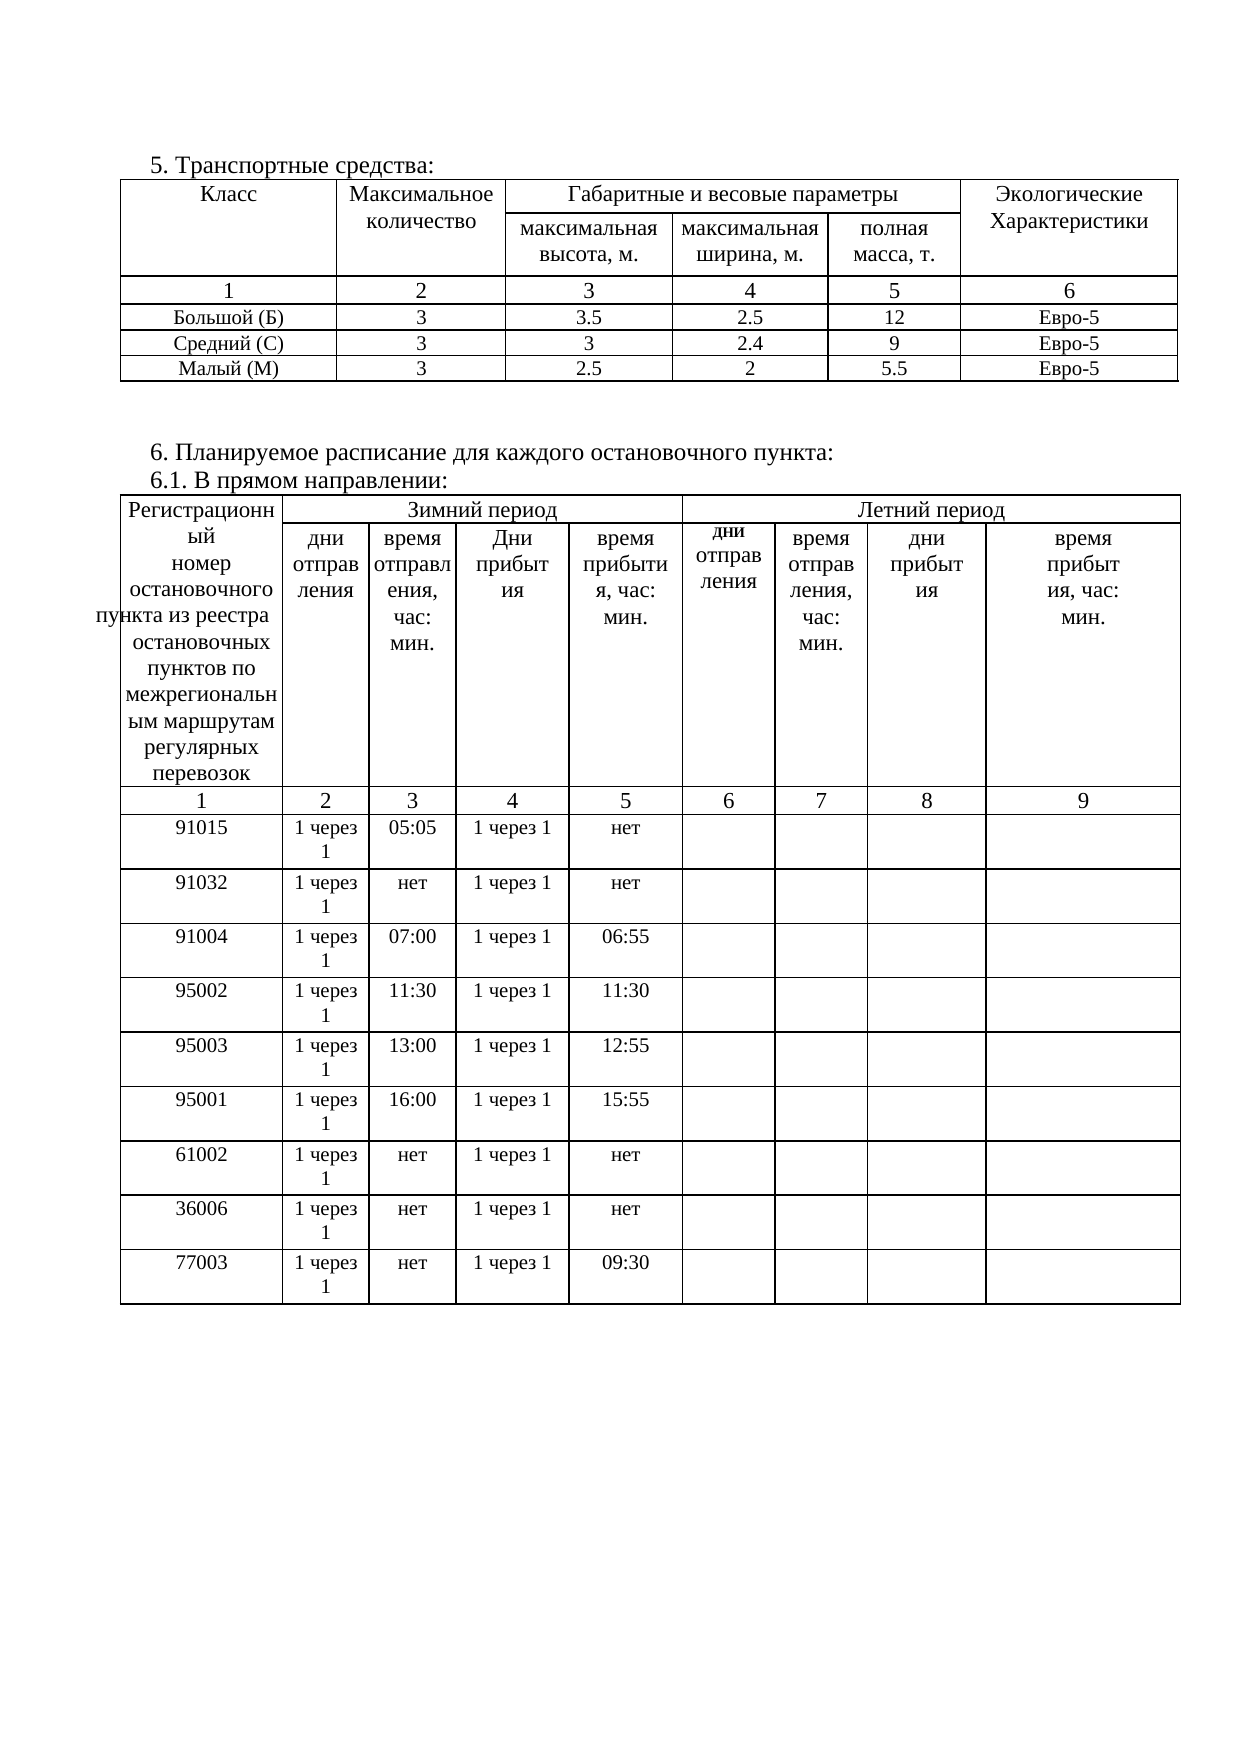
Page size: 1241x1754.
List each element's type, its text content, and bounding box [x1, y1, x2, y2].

table_cell 3.5 [506, 305, 672, 329]
table_cell [868, 1087, 985, 1140]
table_cell время прибыт ия, час: мин. [987, 524, 1180, 786]
table_header Максимальное количество [337, 180, 505, 275]
table_header Класс [121, 180, 336, 275]
table_cell 1 через 1 [457, 1033, 568, 1086]
text 6.1. В прямом направлении: [150, 466, 1090, 494]
table_cell Дни прибыт ия [457, 524, 568, 786]
table_cell 1 через 1 [283, 1250, 368, 1303]
table_cell [868, 924, 985, 977]
table_cell [987, 870, 1180, 922]
table_cell 91032 [121, 870, 282, 922]
table_cell [987, 1142, 1180, 1194]
table_cell 1 через 1 [457, 815, 568, 868]
table_cell 1 через 1 [283, 1142, 368, 1194]
table_cell нет [570, 815, 682, 868]
table_cell 1 через 1 [457, 1087, 568, 1140]
table_cell 1 [121, 787, 282, 814]
table_cell [776, 1087, 867, 1140]
table_cell 1 через 1 [457, 1196, 568, 1249]
table_cell 3 [370, 787, 455, 814]
table_cell 3 [337, 305, 505, 329]
table_cell нет [370, 1196, 455, 1249]
table_cell [776, 924, 867, 977]
table_cell ДНИ отправ ления [683, 524, 774, 786]
table_cell 1 через 1 [457, 924, 568, 977]
table_cell 07:00 [370, 924, 455, 977]
table_cell [868, 815, 985, 868]
table_cell 15:55 [570, 1087, 682, 1140]
table_cell нет [570, 1142, 682, 1194]
table_cell [868, 1250, 985, 1303]
table_cell Большой (Б) [121, 305, 336, 329]
table_cell 6 [683, 787, 774, 814]
table_cell [987, 1087, 1180, 1140]
table_cell 2 [673, 356, 827, 380]
table_cell 5 [829, 277, 960, 303]
table_cell 2.5 [673, 305, 827, 329]
table_cell 06:55 [570, 924, 682, 977]
table_cell 91004 [121, 924, 282, 977]
table_cell 12:55 [570, 1033, 682, 1086]
table_cell 1 через 1 [283, 924, 368, 977]
table_cell 61002 [121, 1142, 282, 1194]
table_cell 1 через 1 [283, 870, 368, 922]
table_header Габаритные и весовые параметры [506, 180, 960, 212]
table_cell 4 [673, 277, 827, 303]
table_cell дни отправ ления [283, 524, 368, 786]
table_cell Малый (М) [121, 356, 336, 380]
table_cell [776, 978, 867, 1031]
table_cell [683, 1142, 774, 1194]
table_cell время отправ ления, час: мин. [776, 524, 867, 786]
table_cell Евро-5 [961, 331, 1177, 354]
table_cell 4 [457, 787, 568, 814]
table_cell [683, 978, 774, 1031]
table_cell 1 через 1 [283, 1196, 368, 1249]
table_cell 1 через 1 [457, 870, 568, 922]
table_cell [776, 1142, 867, 1194]
table_cell [868, 978, 985, 1031]
table_cell 95003 [121, 1033, 282, 1086]
table_cell 2.5 [506, 356, 672, 380]
table_cell 5.5 [829, 356, 960, 380]
table_cell [683, 1196, 774, 1249]
table_cell максимальная высота, м. [506, 214, 672, 275]
table_cell 1 через 1 [283, 1033, 368, 1086]
table_cell 8 [868, 787, 985, 814]
table_cell 09:30 [570, 1250, 682, 1303]
table_cell [987, 1250, 1180, 1303]
table_cell [868, 1142, 985, 1194]
table_cell 2 [337, 277, 505, 303]
table_cell [868, 1033, 985, 1086]
table_cell [683, 1250, 774, 1303]
table_cell нет [570, 870, 682, 922]
table_cell 12 [829, 305, 960, 329]
table_cell [776, 1033, 867, 1086]
table_cell 9 [829, 331, 960, 354]
table_cell 7 [776, 787, 867, 814]
table_header Зимний период [283, 496, 682, 522]
table_cell 95002 [121, 978, 282, 1031]
table_cell 3 [506, 331, 672, 354]
table_header Экологические Характеристики [961, 180, 1177, 275]
table_cell [987, 978, 1180, 1031]
table_cell 3 [337, 356, 505, 380]
text 5. Транспортные средства: [150, 150, 1090, 179]
table_cell 77003 [121, 1250, 282, 1303]
table_cell [868, 870, 985, 922]
table_cell 13:00 [370, 1033, 455, 1086]
table_cell [683, 870, 774, 922]
table_cell 1 через 1 [283, 978, 368, 1031]
table_cell Евро-5 [961, 305, 1177, 329]
table_cell дни прибыт ия [868, 524, 985, 786]
text 6. Планируемое расписание для каждого остановочного пункта: [150, 437, 1090, 466]
table_cell [987, 1033, 1180, 1086]
table_cell 16:00 [370, 1087, 455, 1140]
table_cell 5 [570, 787, 682, 814]
table_cell нет [370, 1142, 455, 1194]
table_cell [987, 924, 1180, 977]
table_cell 91015 [121, 815, 282, 868]
table_cell максимальная ширина, м. [673, 214, 827, 275]
table_cell 1 [121, 277, 336, 303]
table_header Летний период [683, 496, 1180, 522]
table_cell время отправл ения, час: мин. [370, 524, 455, 786]
table_cell 9 [987, 787, 1180, 814]
table_header Регистрационный номер остановочного пункта из реестра остановочных пунктов по межрегиональным маршрутам регулярных перевозок [121, 496, 282, 786]
table_cell 6 [961, 277, 1177, 303]
table_cell [776, 1250, 867, 1303]
table_cell [776, 815, 867, 868]
table_cell нет [370, 1250, 455, 1303]
table_cell 1 через 1 [283, 815, 368, 868]
table_cell 1 через 1 [457, 1142, 568, 1194]
table_cell [987, 1196, 1180, 1249]
table_cell 3 [506, 277, 672, 303]
table_cell 05:05 [370, 815, 455, 868]
table_cell Евро-5 [961, 356, 1177, 380]
table_cell [987, 815, 1180, 868]
table_cell 11:30 [370, 978, 455, 1031]
table_cell нет [570, 1196, 682, 1249]
table_cell 36006 [121, 1196, 282, 1249]
table_cell [683, 1087, 774, 1140]
table_cell [776, 870, 867, 922]
table_cell 95001 [121, 1087, 282, 1140]
table_cell 1 через 1 [457, 1250, 568, 1303]
table_cell 2.4 [673, 331, 827, 354]
table_cell [683, 815, 774, 868]
table_cell [868, 1196, 985, 1249]
table_cell 1 через 1 [457, 978, 568, 1031]
table_cell [683, 1033, 774, 1086]
table_cell полная масса, т. [829, 214, 960, 275]
table_cell 11:30 [570, 978, 682, 1031]
table_cell нет [370, 870, 455, 922]
table_cell 1 через 1 [283, 1087, 368, 1140]
table_cell 2 [283, 787, 368, 814]
table_cell Средний (С) [121, 331, 336, 354]
table_cell 3 [337, 331, 505, 354]
table_cell [776, 1196, 867, 1249]
table_cell [683, 924, 774, 977]
table_cell время прибыти я, час: мин. [570, 524, 682, 786]
